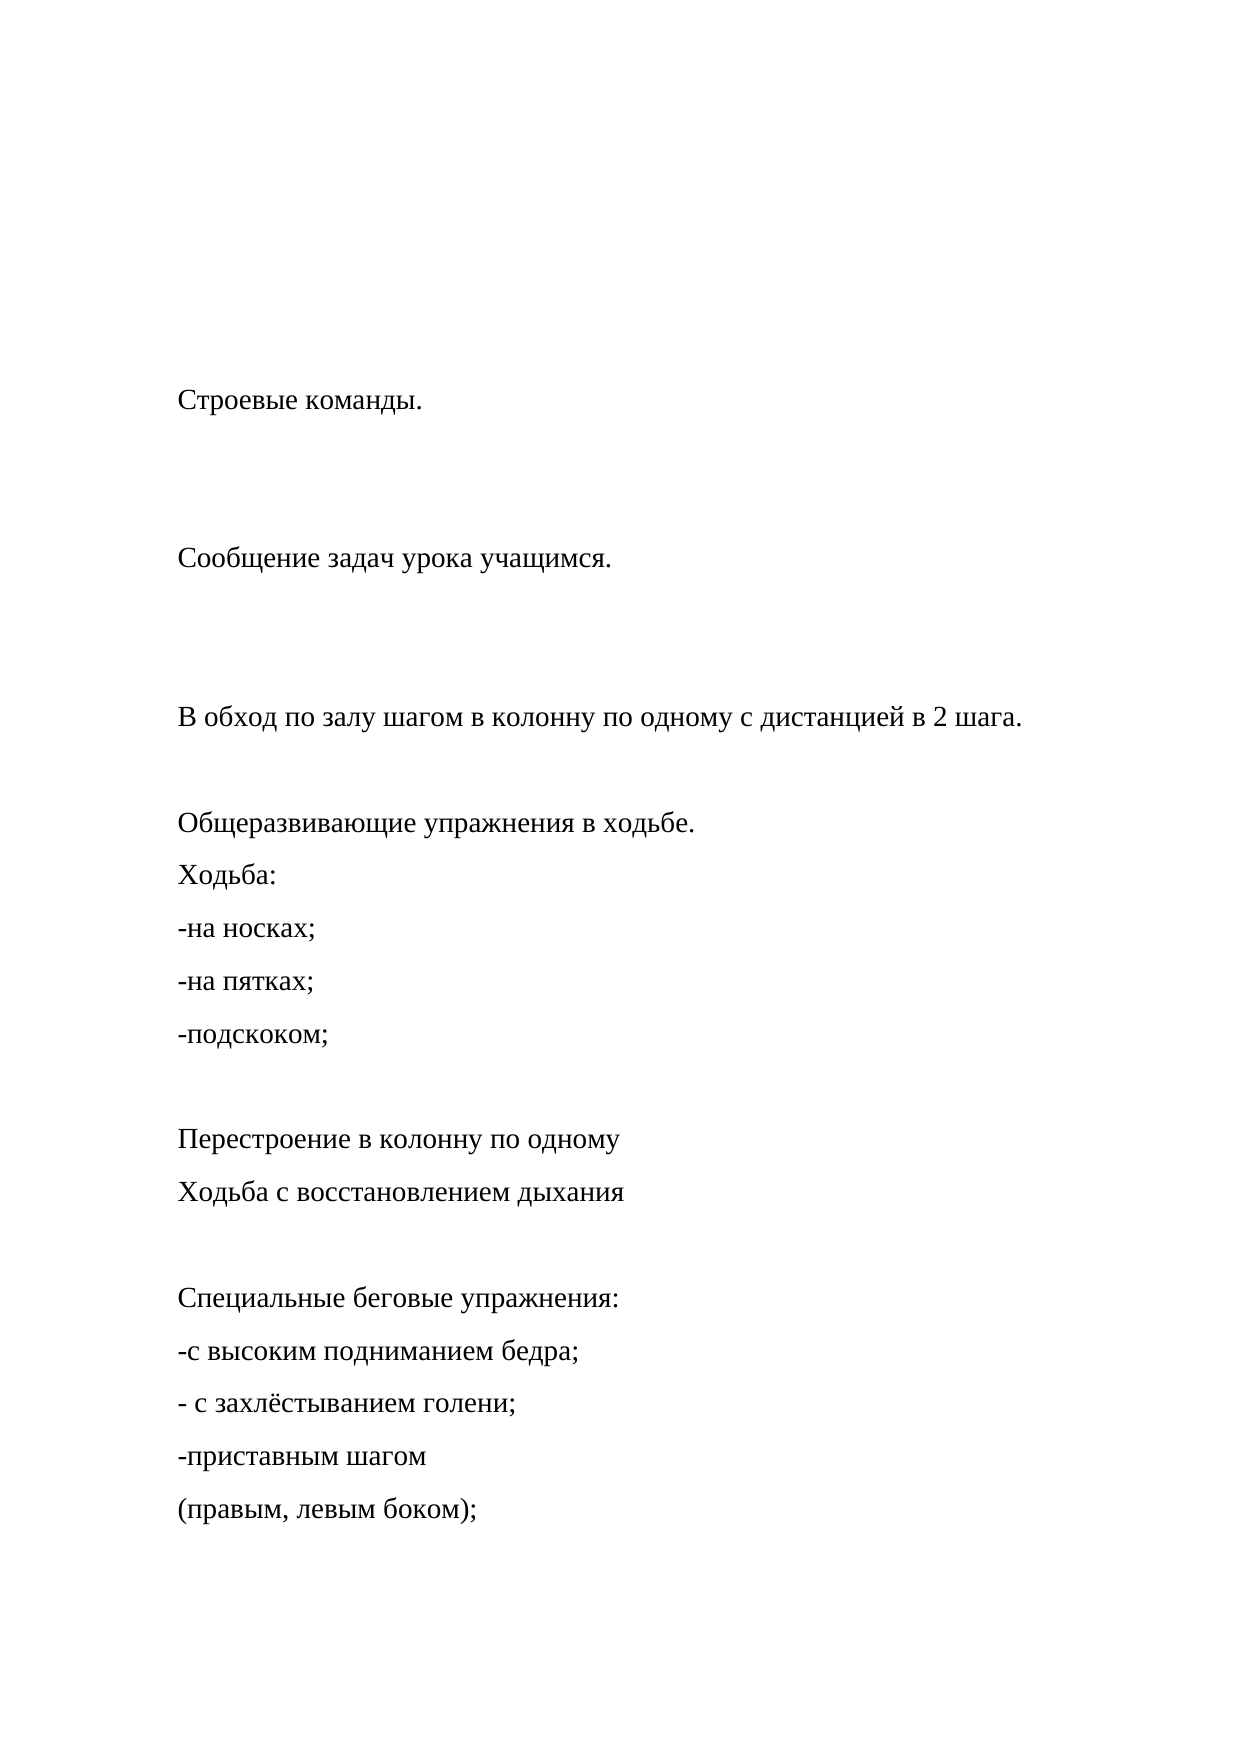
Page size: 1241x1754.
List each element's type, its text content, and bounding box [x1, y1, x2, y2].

text Строевые команды. [177, 382, 1152, 416]
text Сообщение задач урока учащимся. [177, 541, 1152, 574]
text -приставным шагом [177, 1438, 1152, 1472]
text (правым, левым боком); [177, 1491, 1152, 1525]
text Ходьба с восстановлением дыхания [177, 1174, 1152, 1208]
text Ходьба: [177, 857, 1152, 891]
text Перестроение в колонну по одному [177, 1122, 1152, 1155]
text Специальные беговые упражнения: [177, 1280, 1152, 1313]
text -подскоком; [177, 1016, 1152, 1049]
text - с захлёстыванием голени; [177, 1386, 1152, 1419]
text В обход по залу шагом в колонну по одному с дистанцией в 2 шага. [177, 699, 1152, 733]
text -на пятках; [177, 963, 1152, 997]
text -на носках; [177, 910, 1152, 944]
text -с высоким подниманием бедра; [177, 1333, 1152, 1366]
text Общеразвивающие упражнения в ходьбе. [177, 805, 1152, 838]
